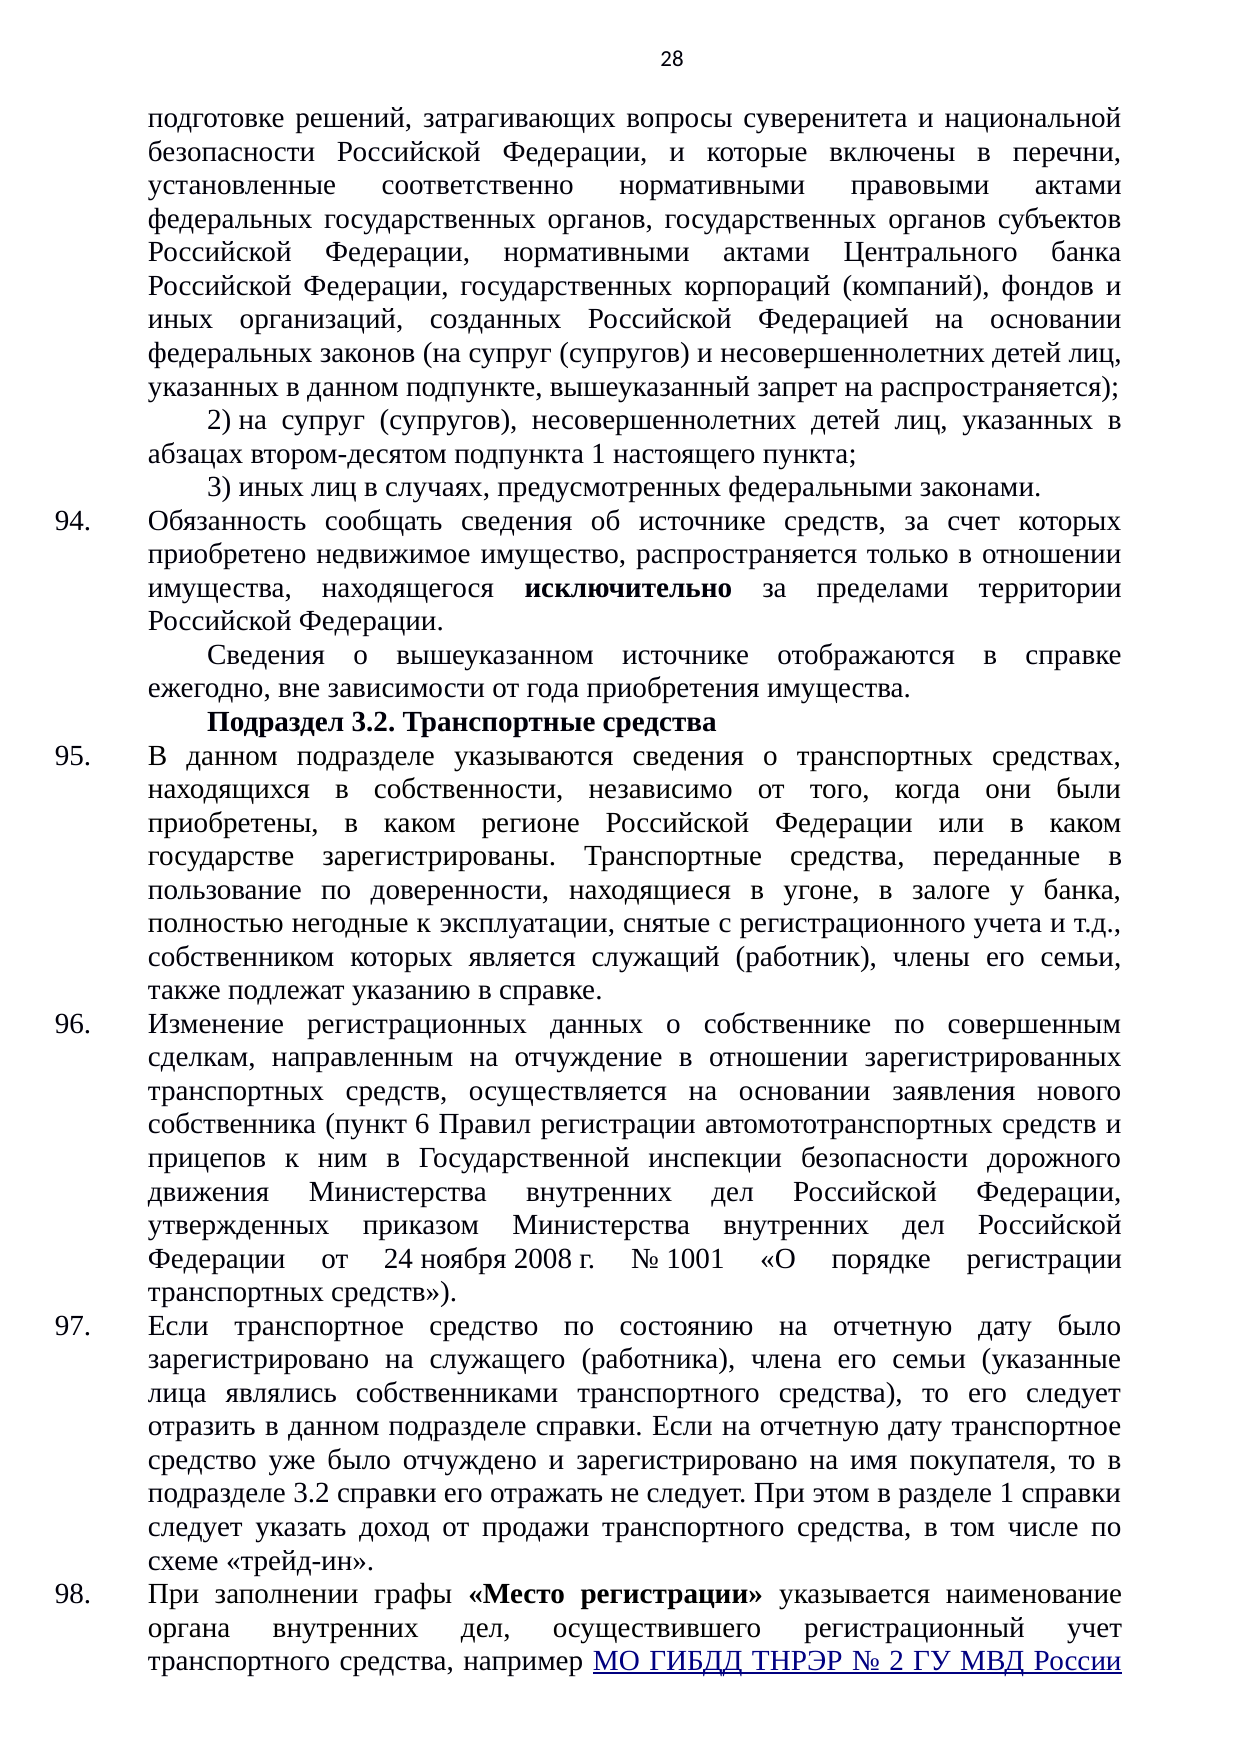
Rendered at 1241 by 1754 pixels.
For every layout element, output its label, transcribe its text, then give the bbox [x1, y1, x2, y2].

list Подраздел 3.2. Транспортные средства [148, 704, 1122, 738]
list Сведения о вышеуказанном источнике отображаются в справке ежегодно, вне зависимости от года приобретения имущества. [148, 637, 1122, 704]
list 3) иных лиц в случаях, предусмотренных федеральными законами. [148, 469, 1122, 503]
list В данном подразделе указываются сведения о транспортных средствах, находящихся в собственности, независимо от того, когда они были приобретены, в каком регионе Российской Федерации или в каком государстве зарегистрированы. Транспортные средства, переданные в пользование по доверенности, находящиеся в угоне, в залоге у банка, полностью негодные к эксплуатации, снятые с регистрационного учета и т.д., собственником которых является служащий (работник), члены его семьи, также подлежат указанию в справке. [73, 738, 1122, 1006]
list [73, 1576, 1122, 1677]
list Если транспортное средство по состоянию на отчетную дату было зарегистрировано на служащего (работника), члена его семьи (указанные лица являлись собственниками транспортного средства), то его следует отразить в данном подразделе справки. Если на отчетную дату транспортное средство уже было отчуждено и зарегистрировано на имя покупателя, то в подразделе 3.2 справки его отражать не следует. При этом в разделе 1 справки следует указать доход от продажи транспортного средства, в том числе по схеме «трейд-ин». [73, 1308, 1122, 1576]
list Изменение регистрационных данных о собственнике по совершенным сделкам, направленным на отчуждение в отношении зарегистрированных транспортных средств, осуществляется на основании заявления нового собственника (пункт 6 Правил регистрации автомототранспортных средств и прицепов к ним в Государственной инспекции безопасности дорожного движения Министерства внутренних дел Российской Федерации, утвержденных приказом Министерства внутренних дел Российской Федерации от 24 ноября 2008 г. № 1001 «О порядке регистрации транспортных средств»). [73, 1006, 1122, 1308]
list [148, 100, 1122, 402]
list Обязанность сообщать сведения об источнике средств, за счет которых приобретено недвижимое имущество, распространяется только в отношении имущества, находящегося исключительно за пределами территории Российской Федерации. [73, 503, 1122, 637]
list 2) на супруг (супругов), несовершеннолетних детей лиц, указанных в абзацах втором-десятом подпункта 1 настоящего пункта; [148, 402, 1122, 469]
